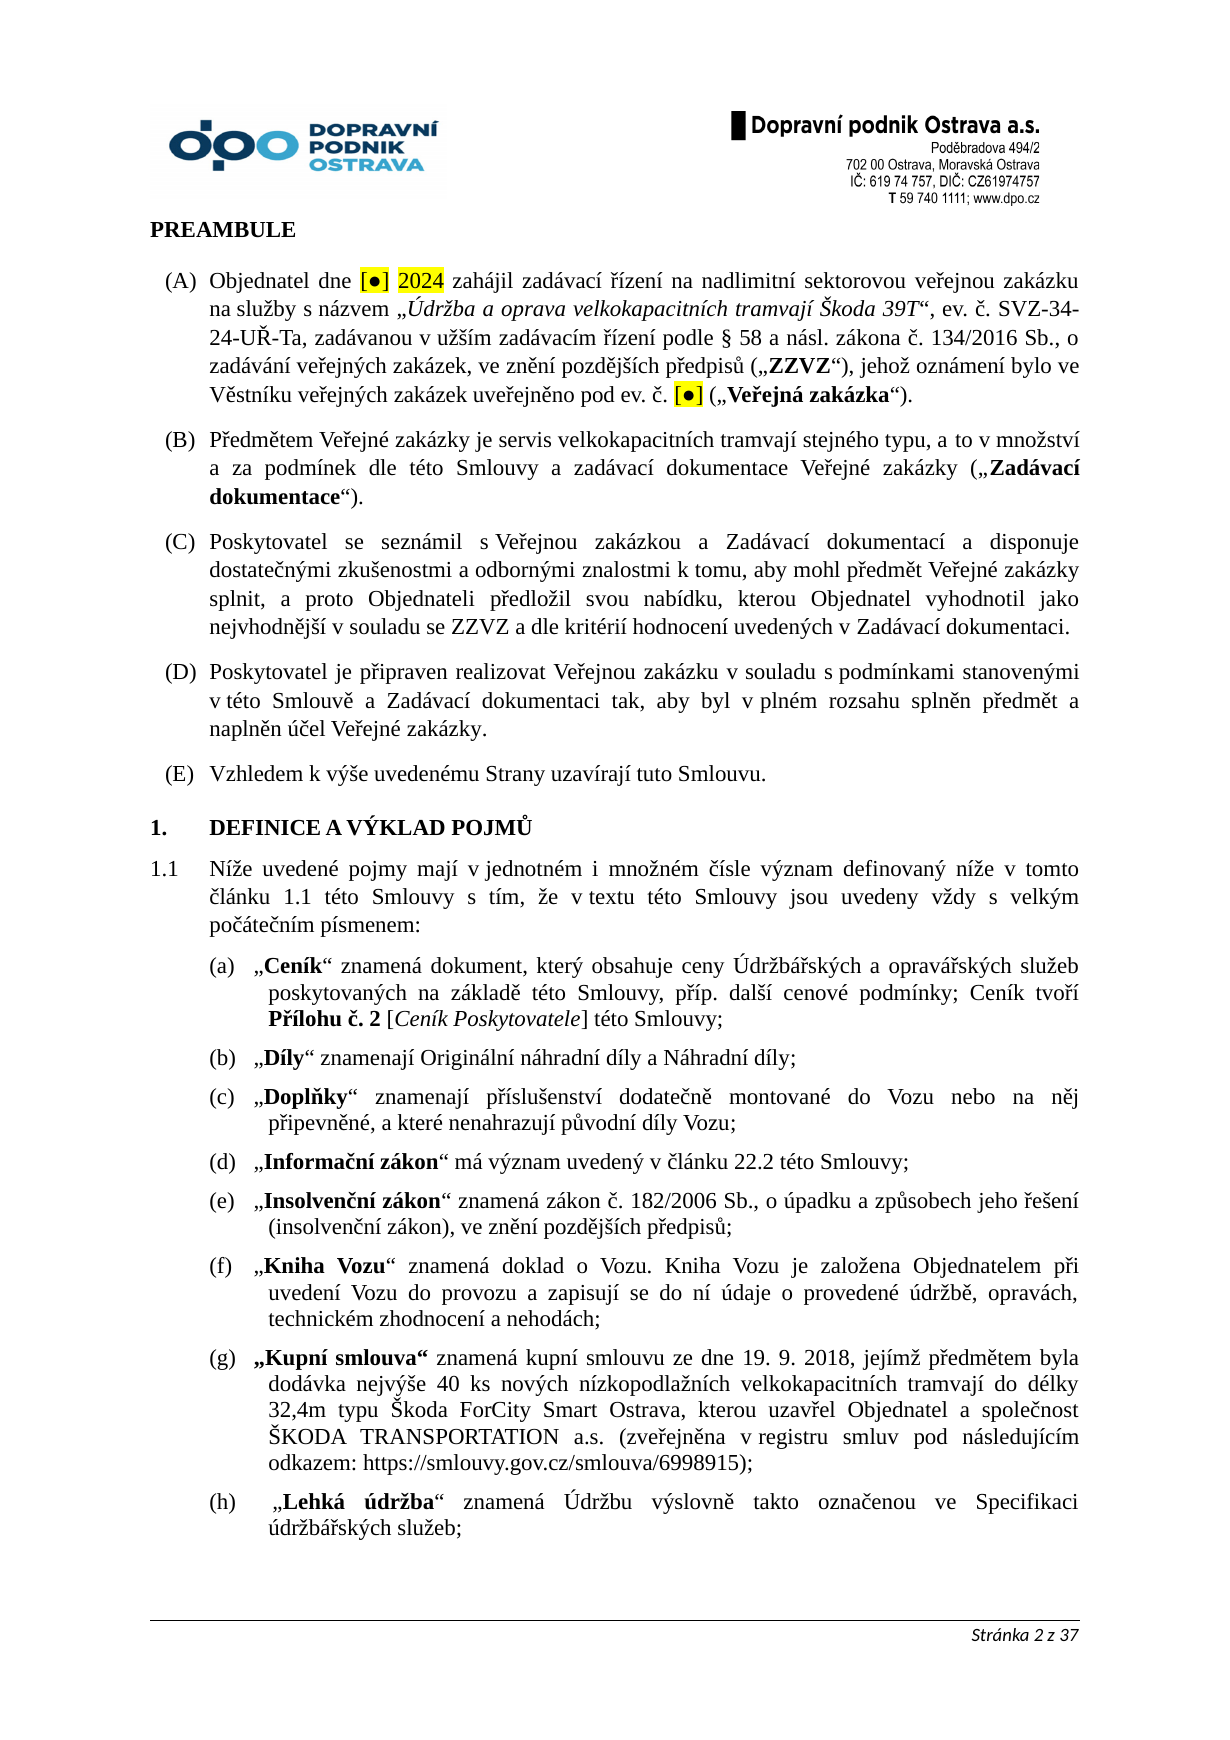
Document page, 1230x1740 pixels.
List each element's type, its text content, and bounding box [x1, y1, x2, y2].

text „Ceník“ znamená dokument, který obsahuje ceny Údržbářských a opravářských služeb poskytovaných na základě této Smlouvy, příp. další cenové podmínky; Ceník tvoří Přílohu č. 2 [Ceník Poskytovatele] této Smlouvy; [209, 952, 1080, 1032]
text „Kniha Vozu“ znamená doklad o Vozu. Kniha Vozu je založena Objednatelem při uvedení Vozu do provozu a zapisují se do ní údaje o provedené údržbě, opravách, technickém zhodnocení a nehodách; [209, 1252, 1080, 1331]
text Vzhledem k výše uvedenému Strany uzavírají tuto Smlouvu. [165, 760, 1080, 787]
text „Insolvenční zákon“ znamená zákon č. 182/2006 Sb., o úpadku a způsobech jeho řešení (insolvenční zákon), ve znění pozdějších předpisů; [209, 1187, 1080, 1240]
text „Informační zákon“ má význam uvedený v článku 22.2 této Smlouvy; [209, 1148, 1080, 1174]
text Níže uvedené pojmy mají v jednotném i množném čísle význam definovaný níže v tomto článku 1.1 této Smlouvy s tím, že v textu této Smlouvy jsou uvedeny vždy s velkým počátečním písmenem: [150, 855, 1080, 938]
text Preambule [150, 216, 1080, 242]
text Objednatel dne [●] 2024 zahájil zadávací řízení na nadlimitní sektorovou veřejnou zakázku na služby s názvem „Údržba a oprava velkokapacitních tramvají Škoda 39T“, ev. č. SVZ-34-24-UŘ-Ta, zadávanou v užším zadávacím řízení podle § 58 a násl. zákona č. 134/2016 Sb., o zadávání veřejných zakázek, ve znění pozdějších předpisů („ZZVZ“), jehož oznámení bylo ve Věstníku veřejných zakázek uveřejněno pod ev. č. [●] („Veřejná zakázka“). [165, 267, 1080, 407]
text „Lehká údržba“ znamená Údržbu výslovně takto označenou ve Specifikaci údržbářských služeb; [209, 1488, 1080, 1541]
text „Doplňky“ znamenají příslušenství dodatečně montované do Vozu nebo na něj připevněné, a které nenahrazují původní díly Vozu; [209, 1083, 1080, 1136]
text „Kupní smlouva“ znamená kupní smlouvu ze dne 19. 9. 2018, jejímž předmětem byla dodávka nejvýše 40 ks nových nízkopodlažních velkokapacitních tramvají do délky 32,4m typu Škoda ForCity Smart Ostrava, kterou uzavřel Objednatel a společnost ŠKODA TRANSPORTATION a.s. (zveřejněna v registru smluv pod následujícím odkazem: https://smlouvy.gov.cz/smlouva/6998915); [209, 1344, 1080, 1476]
picture [731, 111, 1040, 206]
text Předmětem Veřejné zakázky je servis velkokapacitních tramvají stejného typu, a to v množství a za podmínek dle této Smlouvy a zadávací dokumentace Veřejné zakázky („Zadávací dokumentace“). [165, 426, 1080, 509]
text Poskytovatel se seznámil s Veřejnou zakázkou a Zadávací dokumentací a disponuje dostatečnými zkušenostmi a odbornými znalostmi k tomu, aby mohl předmět Veřejné zakázky splnit, a proto Objednateli předložil svou nabídku, kterou Objednatel vyhodnotil jako nejvhodnější v souladu se ZZVZ a dle kritérií hodnocení uvedených v Zadávací dokumentaci. [165, 528, 1080, 639]
picture [150, 103, 447, 199]
subtitle Definice a výklad pojmů [150, 814, 1080, 840]
text Poskytovatel je připraven realizovat Veřejnou zakázku v souladu s podmínkami stanovenými v této Smlouvě a Zadávací dokumentaci tak, aby byl v plném rozsahu splněn předmět a naplněn účel Veřejné zakázky. [165, 658, 1080, 742]
text „Díly“ znamenají Originální náhradní díly a Náhradní díly; [209, 1044, 1080, 1070]
